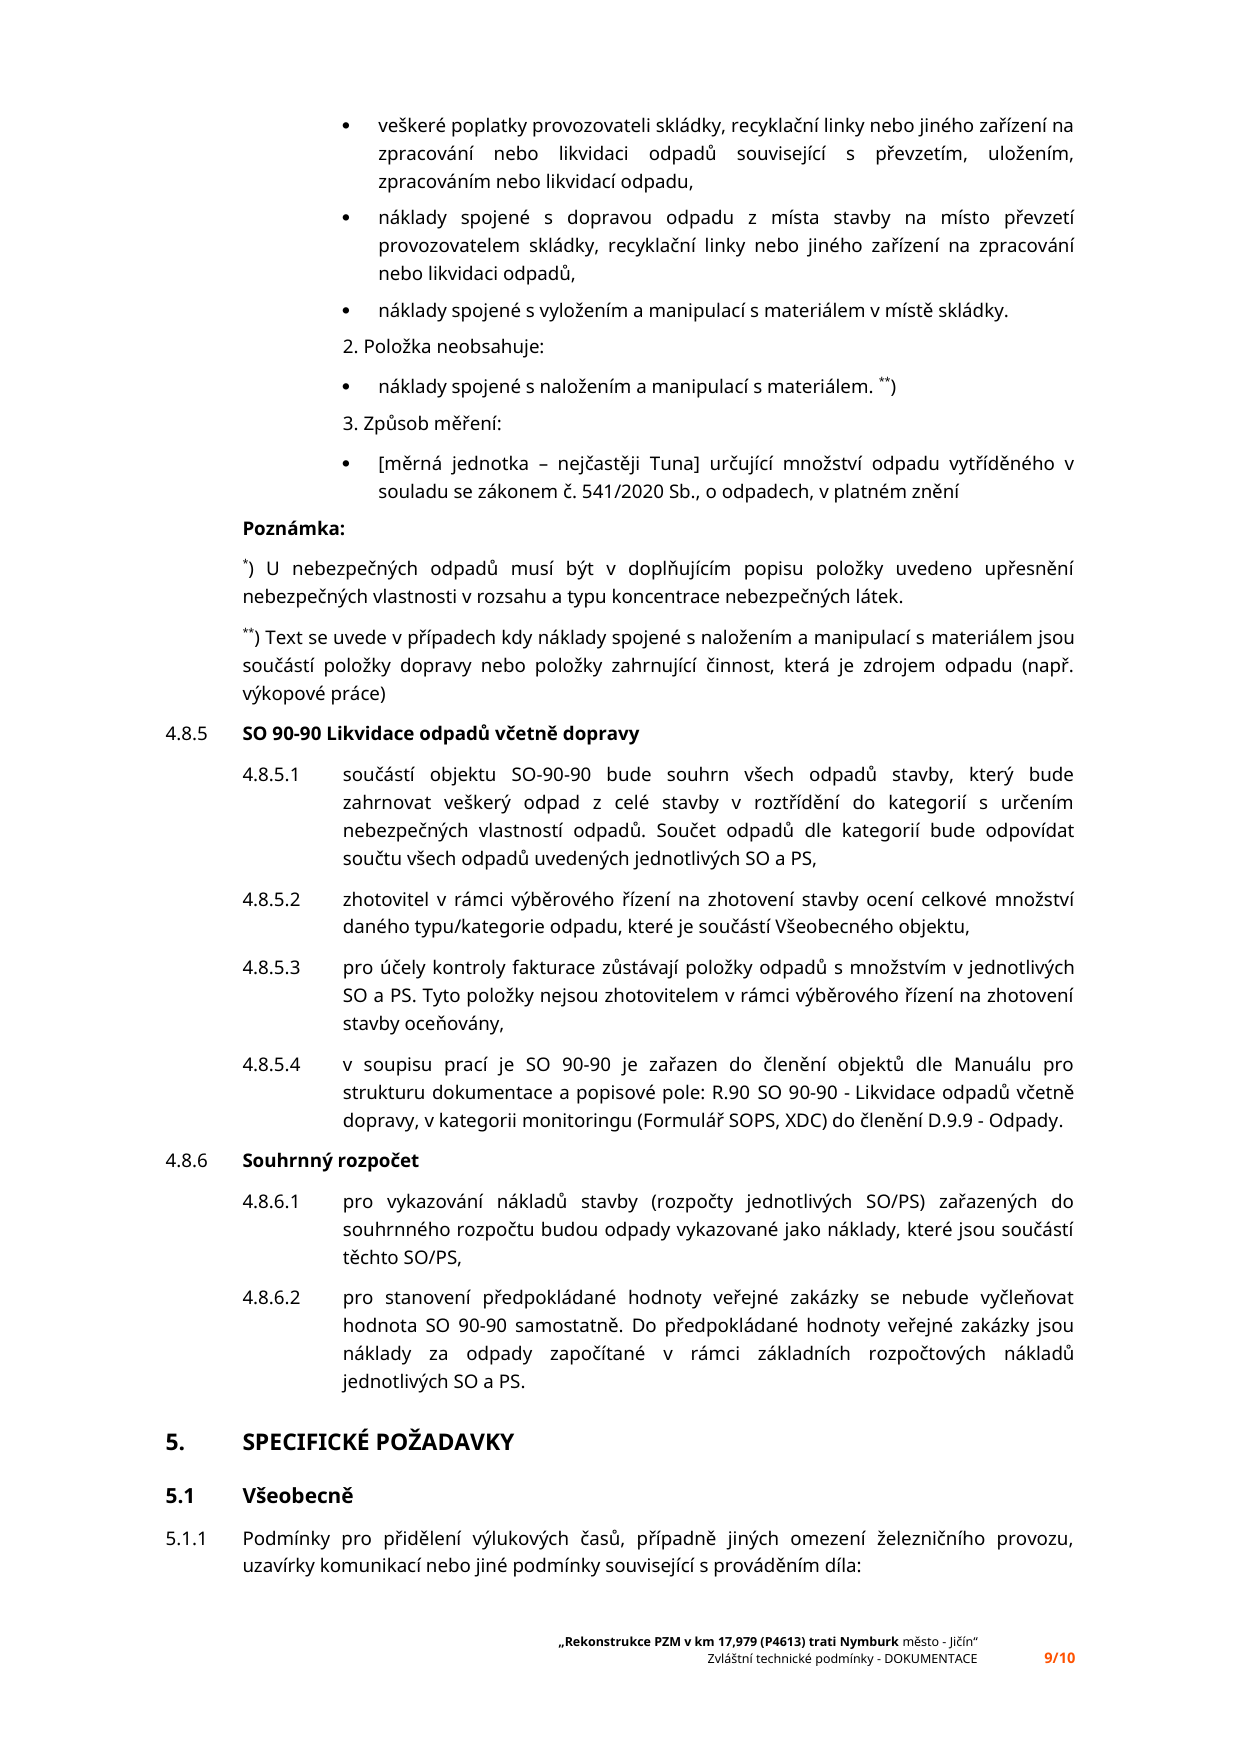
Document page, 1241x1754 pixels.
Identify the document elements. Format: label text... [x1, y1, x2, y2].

text pro vykazování nákladů stavby (rozpočty jednotlivých SO/PS) zařazených do souhrnného rozpočtu budou odpady vykazované jako náklady, které jsou součástí těchto SO/PS, [242, 1188, 1075, 1269]
text Poznámka: [242, 515, 1075, 541]
text Podmínky pro přidělení výlukových časů, případně jiných omezení železničního provozu, uzavírky komunikací nebo jiné podmínky související s prováděním díla: [165, 1525, 1075, 1578]
text součástí objektu SO-90-90 bude souhrn všech odpadů stavby, který bude zahrnovat veškerý odpad z celé stavby v roztřídění do kategorií s určením nebezpečných vlastností odpadů. Součet odpadů dle kategorií bude odpovídat součtu všech odpadů uvedených jednotlivých SO a PS, [242, 761, 1075, 871]
text SO 90-90 Likvidace odpadů včetně dopravy [165, 721, 1075, 746]
text **) Text se uvede v případech kdy náklady spojené s naložením a manipulací s materiálem jsou součástí položky dopravy nebo položky zahrnující činnost, která je zdrojem odpadu (např. výkopové práce) [242, 624, 1075, 706]
list náklady spojené s vyložením a manipulací s materiálem v místě skládky. [343, 297, 1075, 322]
list [měrná jednotka – nejčastěji Tuna] určující množství odpadu vytříděného v souladu se zákonem č. 541/2020 Sb., o odpadech, v platném znění [343, 451, 1075, 504]
text *) U nebezpečných odpadů musí být v doplňujícím popisu položky uvedeno upřesnění nebezpečných vlastnosti v rozsahu a typu koncentrace nebezpečných látek. [242, 556, 1075, 609]
text Všeobecně [165, 1481, 1075, 1509]
list náklady spojené s dopravou odpadu z místa stavby na místo převzetí provozovatelem skládky, recyklační linky nebo jiného zařízení na zpracování nebo likvidaci odpadů, [343, 204, 1075, 286]
text Souhrnný rozpočet [165, 1147, 1075, 1173]
text zhotovitel v rámci výběrového řízení na zhotovení stavby ocení celkové množství daného typu/kategorie odpadu, které je součástí Všeobecného objektu, [242, 886, 1075, 939]
text pro účely kontroly fakturace zůstávají položky odpadů s množstvím v jednotlivých SO a PS. Tyto položky nejsou zhotovitelem v rámci výběrového řízení na zhotovení stavby oceňovány, [242, 954, 1075, 1036]
text v soupisu prací je SO 90-90 je zařazen do členění objektů dle Manuálu pro strukturu dokumentace a popisové pole: R.90 SO 90-90 - Likvidace odpadů včetně dopravy, v kategorii monitoringu (Formulář SOPS, XDC) do členění D.9.9 - Odpady. [242, 1051, 1075, 1132]
list veškeré poplatky provozovateli skládky, recyklační linky nebo jiného zařízení na zpracování nebo likvidaci odpadů související s převzetím, uložením, zpracováním nebo likvidací odpadu, [343, 112, 1075, 194]
text pro stanovení předpokládané hodnoty veřejné zakázky se nebude vyčleňovat hodnota SO 90-90 samostatně. Do předpokládané hodnoty veřejné zakázky jsou náklady za odpady započítané v rámci základních rozpočtových nákladů jednotlivých SO a PS. [242, 1284, 1075, 1394]
text 2. Položka neobsahuje: [343, 333, 1075, 359]
list náklady spojené s naložením a manipulací s materiálem. **) [343, 374, 1075, 399]
text 3. Způsob měření: [343, 410, 1075, 436]
text SPECIFICKÉ POŽADAVKY [165, 1426, 1075, 1457]
